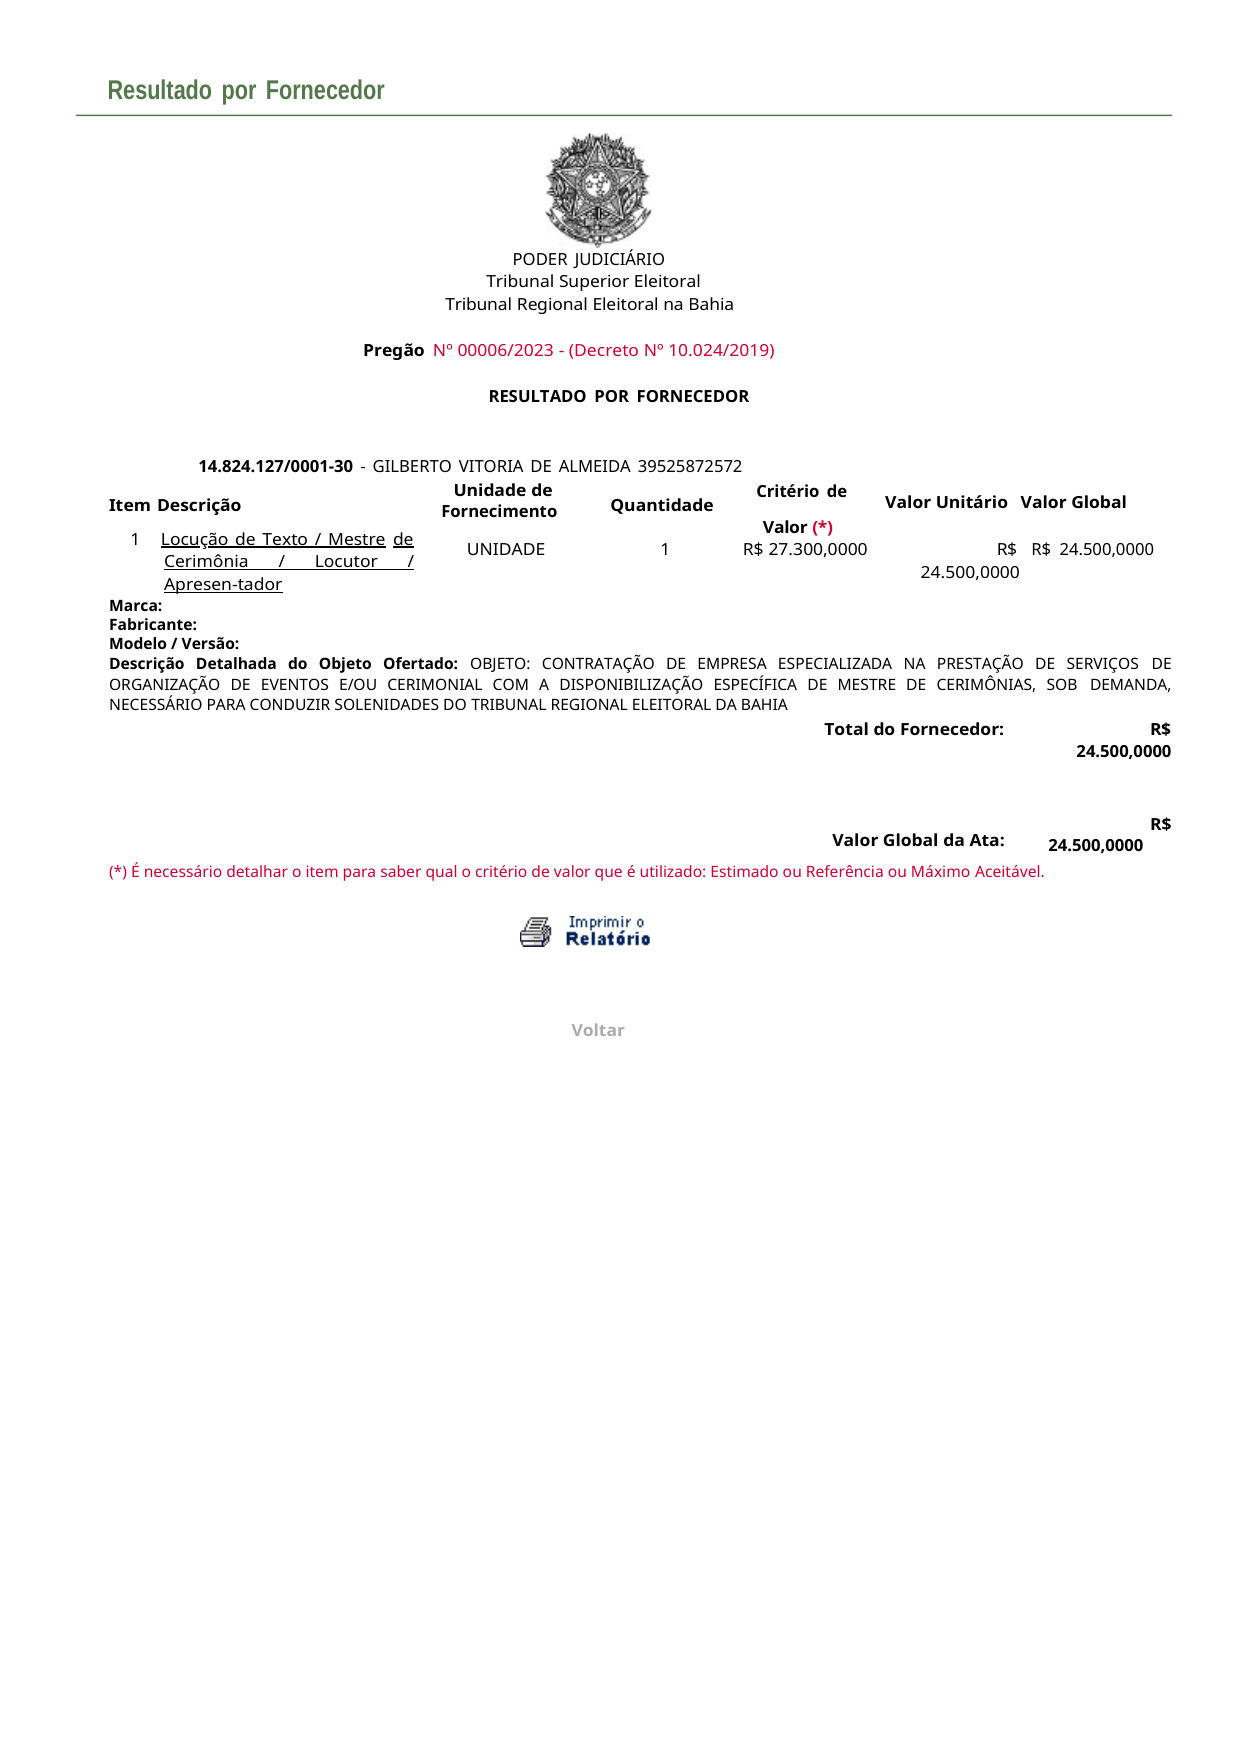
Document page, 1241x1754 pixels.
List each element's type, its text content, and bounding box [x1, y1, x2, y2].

text UNIDADE 1 R$ 27.300,0000 R$ [467, 538, 1020, 560]
text Pregão Nº 00006/2023 - (Decreto Nº 10.024/2019) [363, 339, 1184, 362]
text Tribunal Superior Eleitoral Tribunal Regional Eleitoral na Bahia [445, 270, 752, 316]
subtitle Total do Fornecedor: R$ 24.500,0000 [819, 717, 1171, 763]
text Marca: [109, 597, 418, 615]
picture [545, 133, 652, 248]
subtitle Valor Unitário Valor Global [885, 491, 1184, 513]
text (*) É necessário detalhar o item para saber qual o critério de valor que é utilizado: Estimado ou Referência ou Máximo Aceitável. [109, 861, 1184, 882]
subtitle Item Descrição Unidade de [109, 478, 566, 516]
text R$ 24.500,0000 [1031, 538, 1184, 560]
text Descrição Detalhada do Objeto Ofertado: OBJETO: CONTRATAÇÃO DE EMPRESA ESPECIALIZADA NA PRESTAÇÃO DE SERVIÇOS DE ORGANIZAÇÃO DE EVENTOS E/OU CERIMONIAL COM A DISPONIBILIZAÇÃO ESPECÍFICA DE MESTRE DE CERIMÔNIAS, SOB DEMANDA, NECESSÁRIO PARA CONDUZIR SOLENIDADES DO TRIBUNAL REGIONAL ELEITORAL DA BAHIA [109, 653, 1171, 715]
subtitle RESULTADO POR FORNECEDOR [96, 384, 749, 407]
text 24.500,0000 [454, 560, 1020, 583]
text 14.824.127/0001-30 - GILBERTO VITORIA DE ALMEIDA 39525872572 [96, 454, 742, 477]
title Resultado por Fornecedor [107, 74, 389, 105]
text PODER JUDICIÁRIO [512, 129, 1184, 270]
text 1 Locução de Texto / Mestre de Cerimônia / Locutor / Apresen-tador [130, 527, 414, 595]
picture [520, 916, 650, 947]
text Quantidade Critério de [610, 480, 862, 517]
text Voltar [566, 1019, 631, 1042]
text Valor Global da Ata: R$ [96, 813, 1171, 851]
text Modelo / Versão: [109, 634, 418, 653]
text Fabricante: [109, 615, 418, 634]
